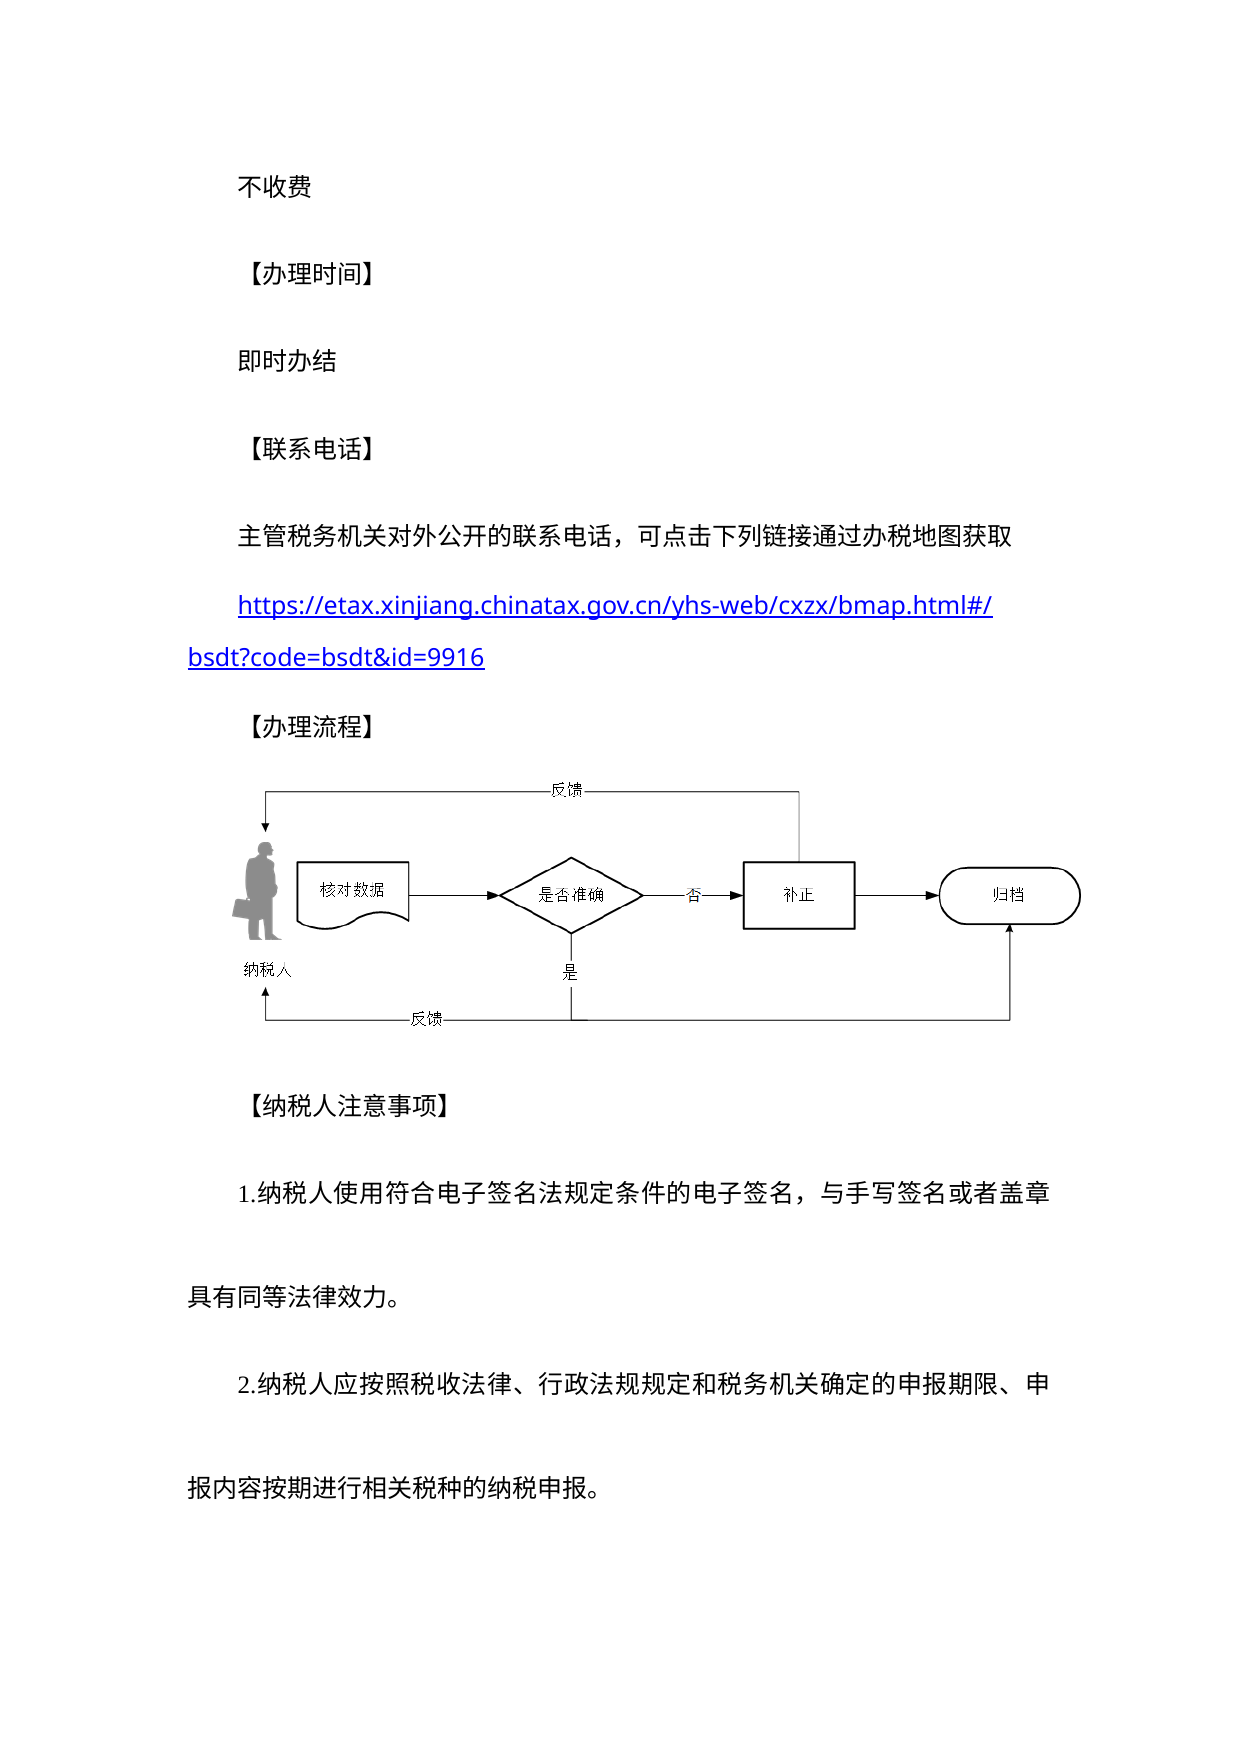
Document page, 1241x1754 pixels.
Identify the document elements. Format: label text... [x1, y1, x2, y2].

text 【办理流程】 [187, 691, 1053, 760]
text 1.纳税人使用符合电子签名法规定条件的电子签名，与手写签名或者盖章具有同等法律效力。 [187, 1157, 1053, 1330]
picture [231, 777, 1082, 1037]
text 【办理时间】 [187, 238, 1053, 307]
text 即时办结 [187, 325, 1053, 394]
text 【纳税人注意事项】 [187, 1069, 1053, 1139]
text 2.纳税人应按照税收法律、行政法规规定和税务机关确定的申报期限、申报内容按期进行相关税种的纳税申报。 [187, 1348, 1053, 1521]
text 【联系电话】 [187, 413, 1053, 482]
text 主管税务机关对外公开的联系电话，可点击下列链接通过办税地图获取 [187, 500, 1053, 569]
text https://etax.xinjiang.chinatax.gov.cn/yhs-web/cxzx/bmap.html#/bsdt?code=bsdt&id=9916 [187, 587, 1053, 674]
text 不收费 [187, 151, 1053, 220]
